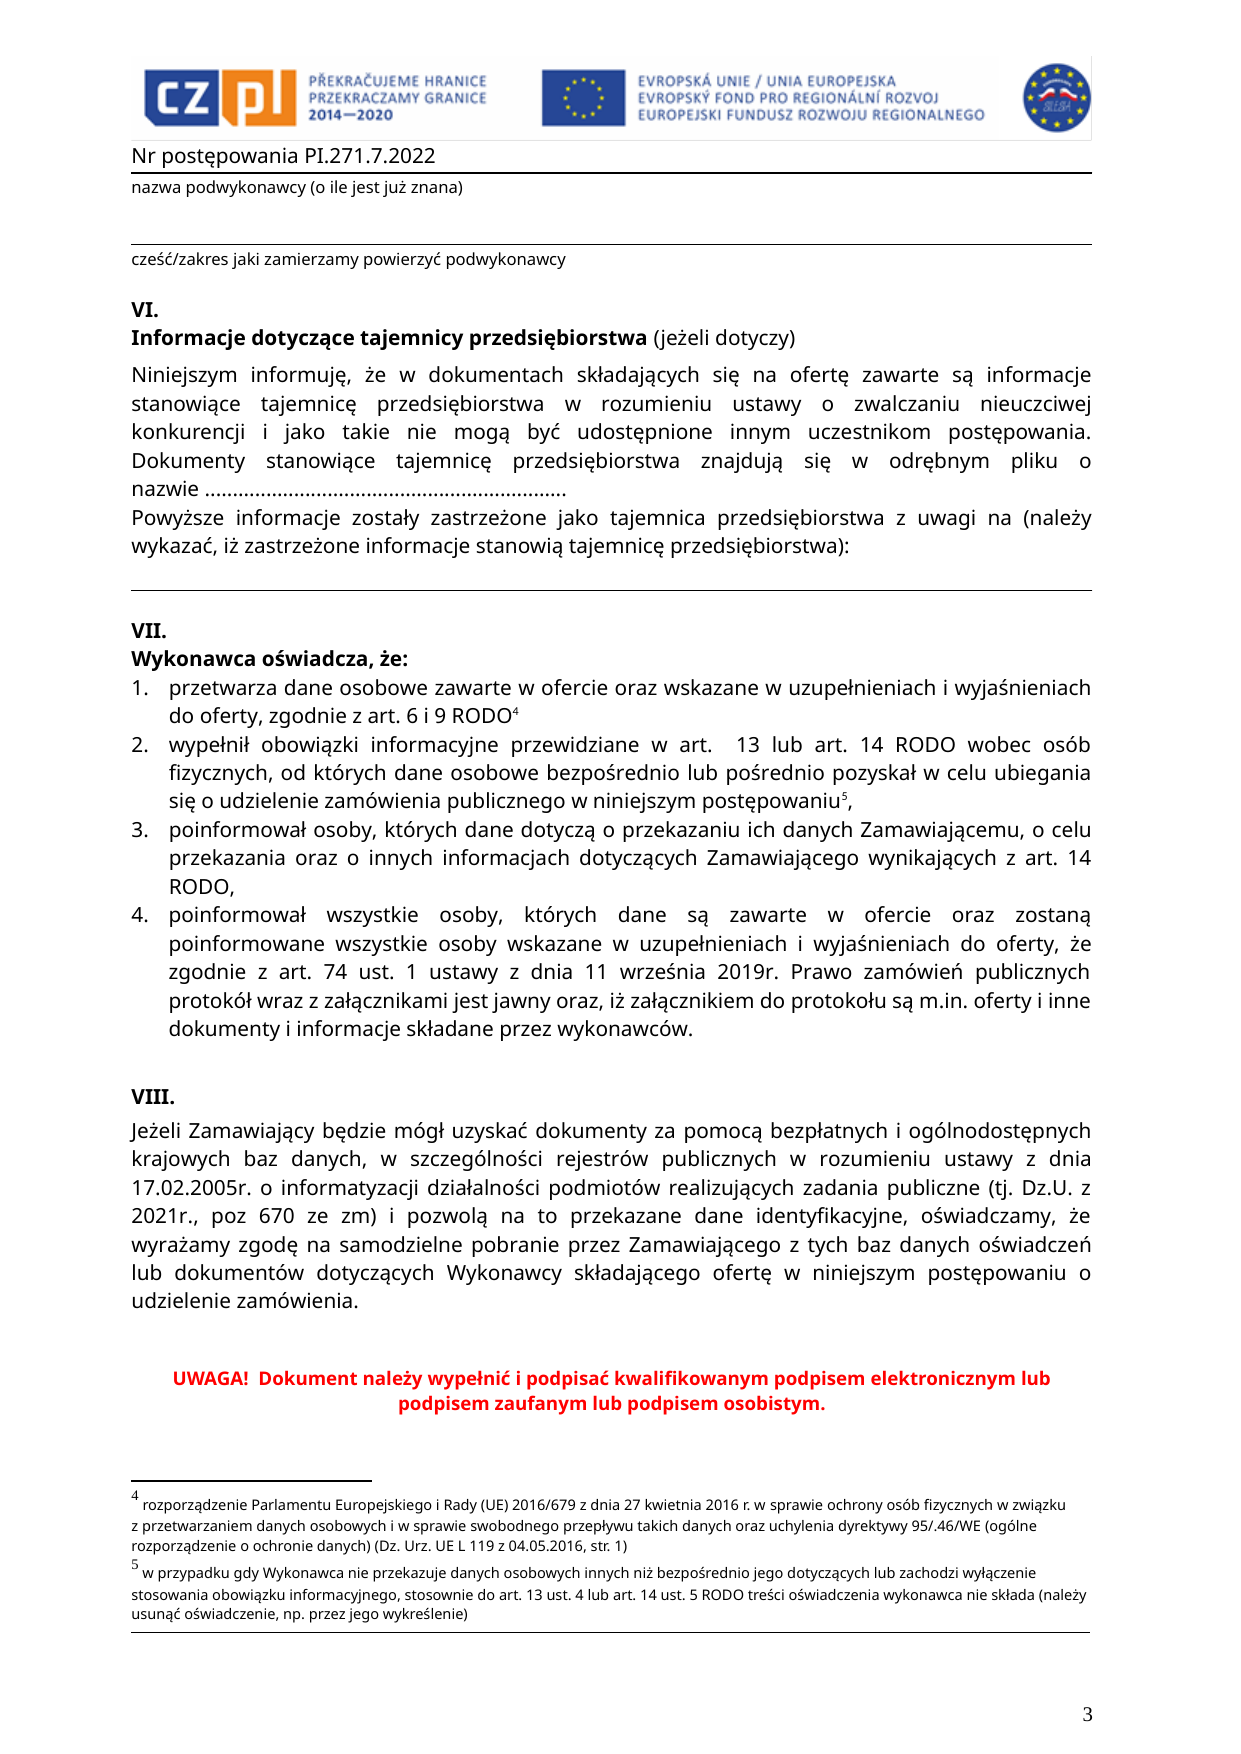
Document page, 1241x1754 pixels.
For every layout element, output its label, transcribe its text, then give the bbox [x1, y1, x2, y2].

text nazwa podwykonawcy (o ile jest już znana) [131, 174, 1092, 199]
list przetwarza dane osobowe zawarte w ofercie oraz wskazane w uzupełnieniach i wyjaśnieniach do oferty, zgodnie z art. 6 i 9 RODO [131, 673, 1092, 730]
list wypełnił obowiązki informacyjne przewidziane w art. 13 lub art. 14 RODO wobec osób fizycznych, od których dane osobowe bezpośrednio lub pośrednio pozyskał w celu ubiegania się o udzielenie zamówienia publicznego w niniejszym postępowaniu, [131, 730, 1092, 815]
text cześć/zakres jaki zamierzamy powierzyć podwykonawcy [131, 245, 1092, 270]
list Jeżeli Zamawiający będzie mógł uzyskać dokumenty za pomocą bezpłatnych i ogólnodostępnych krajowych baz danych, w szczególności rejestrów publicznych w rozumieniu ustawy z dnia 17.02.2005r. o informatyzacji działalności podmiotów realizujących zadania publiczne (tj. Dz.U. z 2021r., poz 670 ze zm) i pozwolą na to przekazane dane identyfikacyjne, oświadczamy, że wyrażamy zgodę na samodzielne pobranie przez Zamawiającego z tych baz danych oświadczeń lub dokumentów dotyczących Wykonawcy składającego ofertę w niniejszym postępowaniu o udzielenie zamówienia. [131, 1116, 1092, 1315]
list poinformował wszystkie osoby, których dane są zawarte w ofercie oraz zostaną poinformowane wszystkie osoby wskazane w uzupełnieniach i wyjaśnieniach do oferty, że zgodnie z art. 74 ust. 1 ustawy z dnia 11 września 2019r. Prawo zamówień publicznych protokół wraz z załącznikami jest jawny oraz, iż załącznikiem do protokołu są m.in. oferty i inne dokumenty i informacje składane przez wykonawców. [131, 900, 1092, 1043]
text Informacje dotyczące tajemnicy przedsiębiorstwa (jeżeli dotyczy) [131, 323, 1092, 352]
list poinformował osoby, których dane dotyczą o przekazaniu ich danych Zamawiającemu, o celu przekazania oraz o innych informacjach dotyczących Zamawiającego wynikających z art. 14 RODO, [131, 815, 1092, 900]
subtitle VI. [131, 295, 1092, 323]
subtitle VII. [131, 616, 1092, 644]
text Niniejszym informuję, że w dokumentach składających się na ofertę zawarte są informacje stanowiące tajemnicę przedsiębiorstwa w rozumieniu ustawy o zwalczaniu nieuczciwej konkurencji i jako takie nie mogą być udostępnione innym uczestnikom postępowania. Dokumenty stanowiące tajemnicę przedsiębiorstwa znajdują się w odrębnym pliku o nazwie ................................................................. [131, 360, 1092, 503]
text UWAGA! Dokument należy wypełnić i podpisać kwalifikowanym podpisem elektronicznym lub podpisem zaufanym lub podpisem osobistym. [131, 1365, 1092, 1416]
list Wykonawca oświadcza, że: [131, 644, 1092, 673]
text Powyższe informacje zostały zastrzeżone jako tajemnica przedsiębiorstwa z uwagi na (należy wykazać, iż zastrzeżone informacje stanowią tajemnicę przedsiębiorstwa): [131, 503, 1092, 559]
picture [131, 56, 1093, 142]
